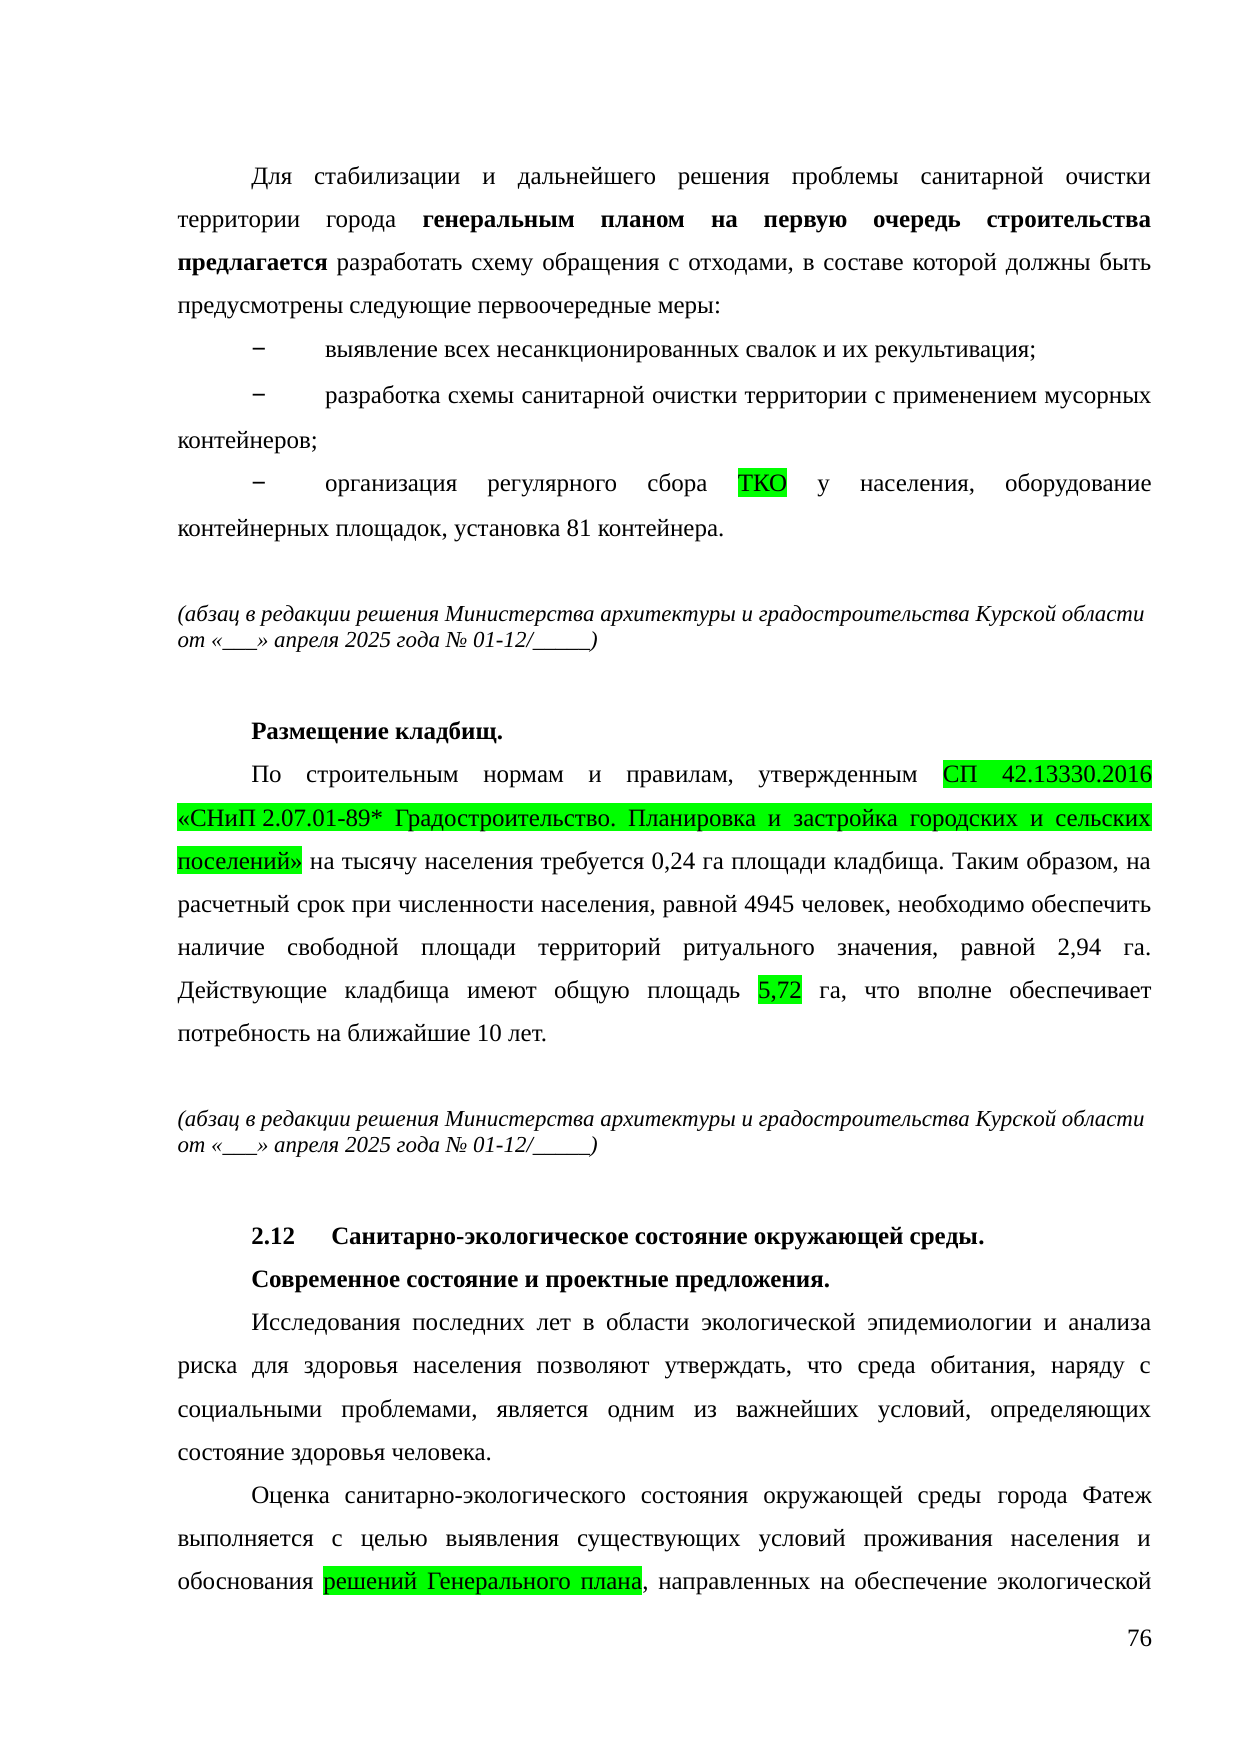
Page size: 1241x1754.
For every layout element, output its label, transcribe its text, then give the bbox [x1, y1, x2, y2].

text По строительным нормам и правилам, утвержденным СП 42.13330.2016 «СНиП 2.07.01-89* Градостроительство. Планировка и застройка городских и сельских поселений» на тысячу населения требуется 0,24 га площади кладбища. Таким образом, на расчетный срок при численности населения, равной 4945 человек, необходимо обеспечить наличие свободной площади территорий ритуального значения, равной 2,94 га. Действующие кладбища имеют общую площадь 5,72 га, что вполне обеспечивает потребность на ближайшие 10 лет. [177, 831, 1152, 1047]
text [177, 1480, 1152, 1595]
subtitle Санитарно-экологическое состояние окружающей среды. [177, 1221, 1152, 1250]
text (абзац в редакции решения Министерства архитектуры и градостроительства Курской области от «___» апреля 2025 года № 01-12/_____) [177, 1104, 1152, 1157]
text По строительным нормам и правилам, утвержденным СП 42.13330.2016 «СНиП 2.07.01-89* Градостроительство. Планировка и застройка городских и сельских поселений» на тысячу населения требуется 0,24 га площади кладбища. Таким образом, на расчетный срок при численности населения, равной 4945 человек, необходимо обеспечить наличие свободной площади территорий ритуального значения, равной 2,94 га. Действующие кладбища имеют общую площадь 5,72 га, что вполне обеспечивает потребность на ближайшие 10 лет. [177, 759, 1152, 803]
list выявление всех несанкционированных свалок и их рекультивация; [177, 334, 1152, 364]
text Исследования последних лет в области экологической эпидемиологии и анализа риска для здоровья населения позволяют утверждать, что среда обитания, наряду с социальными проблемами, является одним из важнейших условий, определяющих состояние здоровья человека. [177, 1307, 1152, 1466]
list Современное состояние и проектные предложения. [177, 1264, 1152, 1293]
text (абзац в редакции решения Министерства архитектуры и градостроительства Курской области от «___» апреля 2025 года № 01-12/_____) [177, 600, 1152, 652]
list организация регулярного сбора ТКО у населения, оборудование контейнерных площадок, установка 81 контейнера. [177, 468, 1152, 542]
text Размещение кладбищ. [177, 716, 1152, 745]
list разработка схемы санитарной очистки территории с применением мусорных контейнеров; [177, 380, 1152, 454]
text Для стабилизации и дальнейшего решения проблемы санитарной очистки территории города генеральным планом на первую очередь строительства предлагается разработать схему обращения с отходами, в составе которой должны быть предусмотрены следующие первоочередные меры: [177, 161, 1152, 319]
